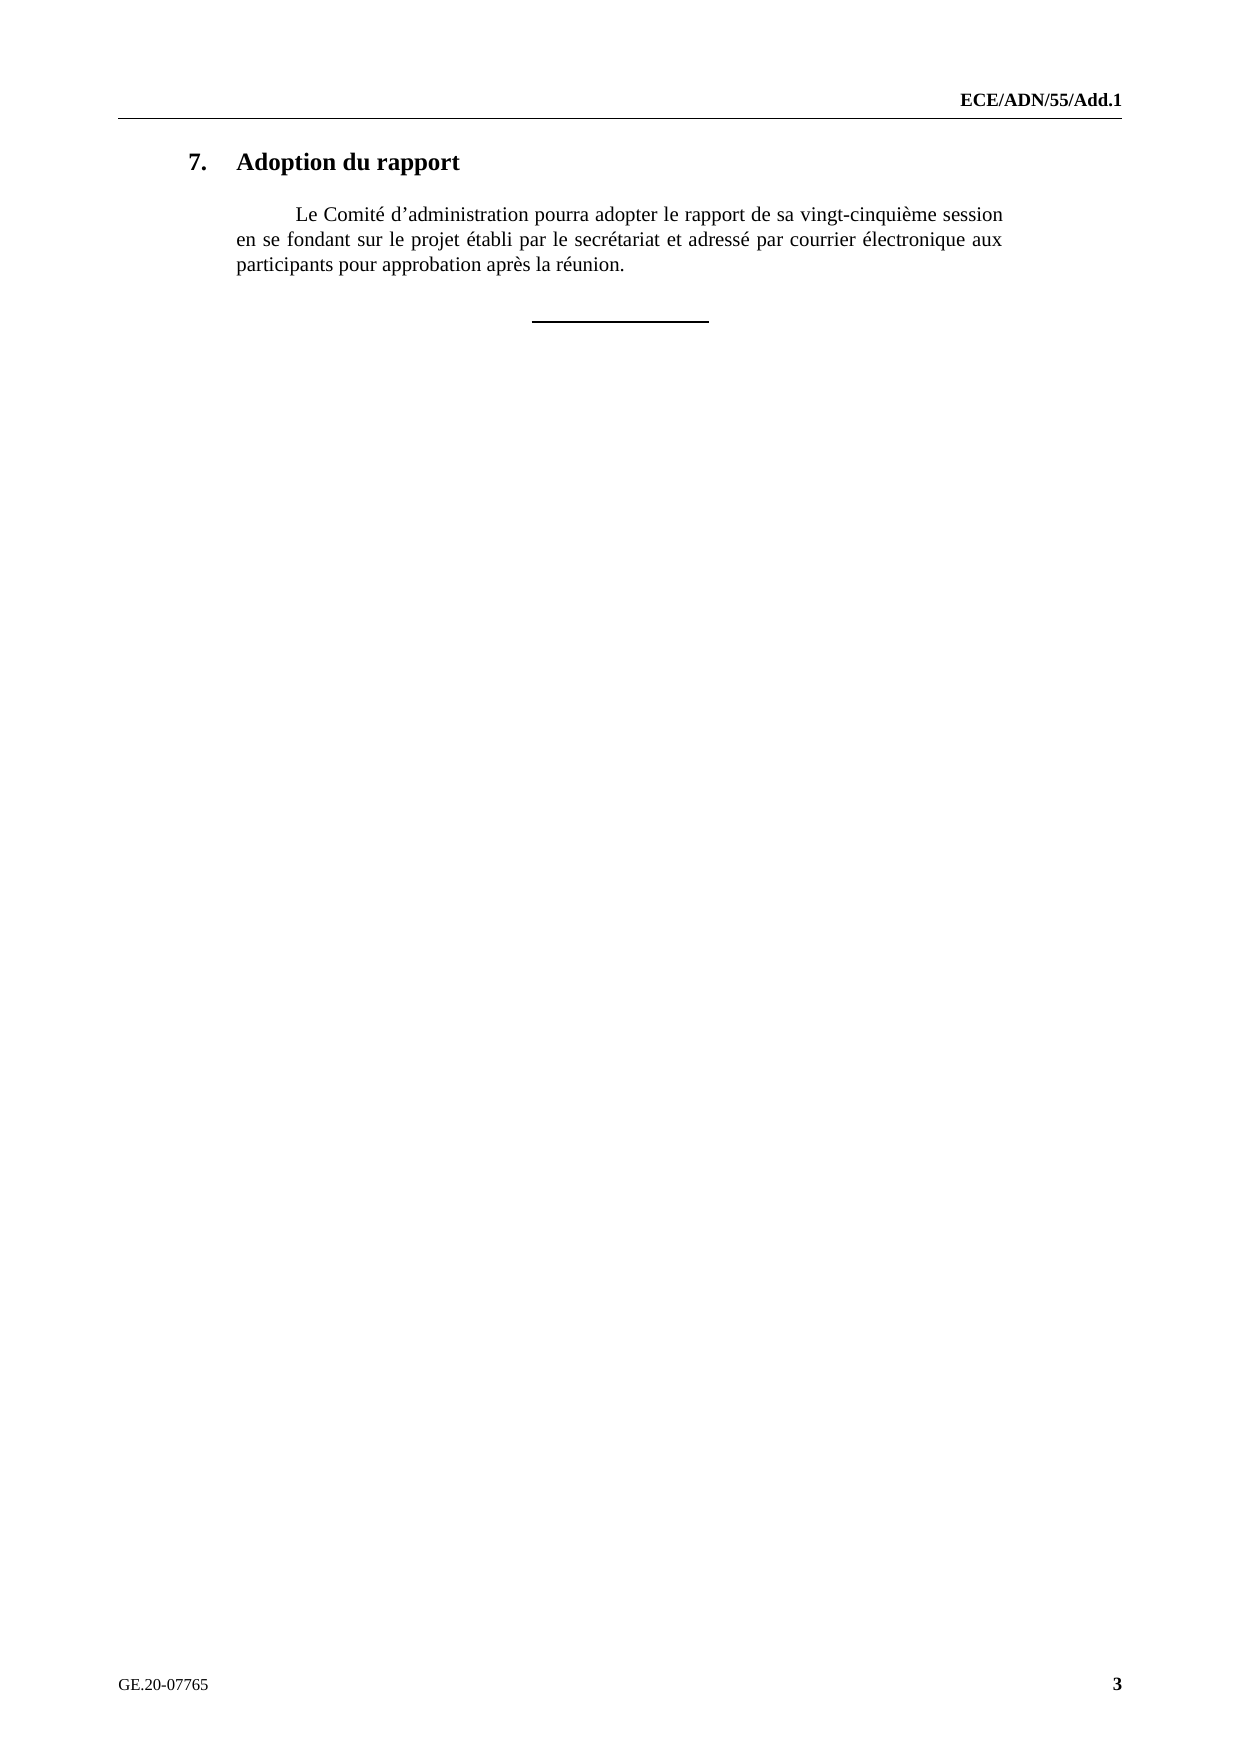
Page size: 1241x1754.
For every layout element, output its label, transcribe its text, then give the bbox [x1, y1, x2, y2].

text 7. Adoption du rapport [118, 148, 1004, 176]
text Le Comité d’administration pourra adopter le rapport de sa vingt-cinquième session en se fondant sur le projet établi par le secrétariat et adressé par courrier électronique aux participants pour approbation après la réunion. [236, 201, 1004, 276]
